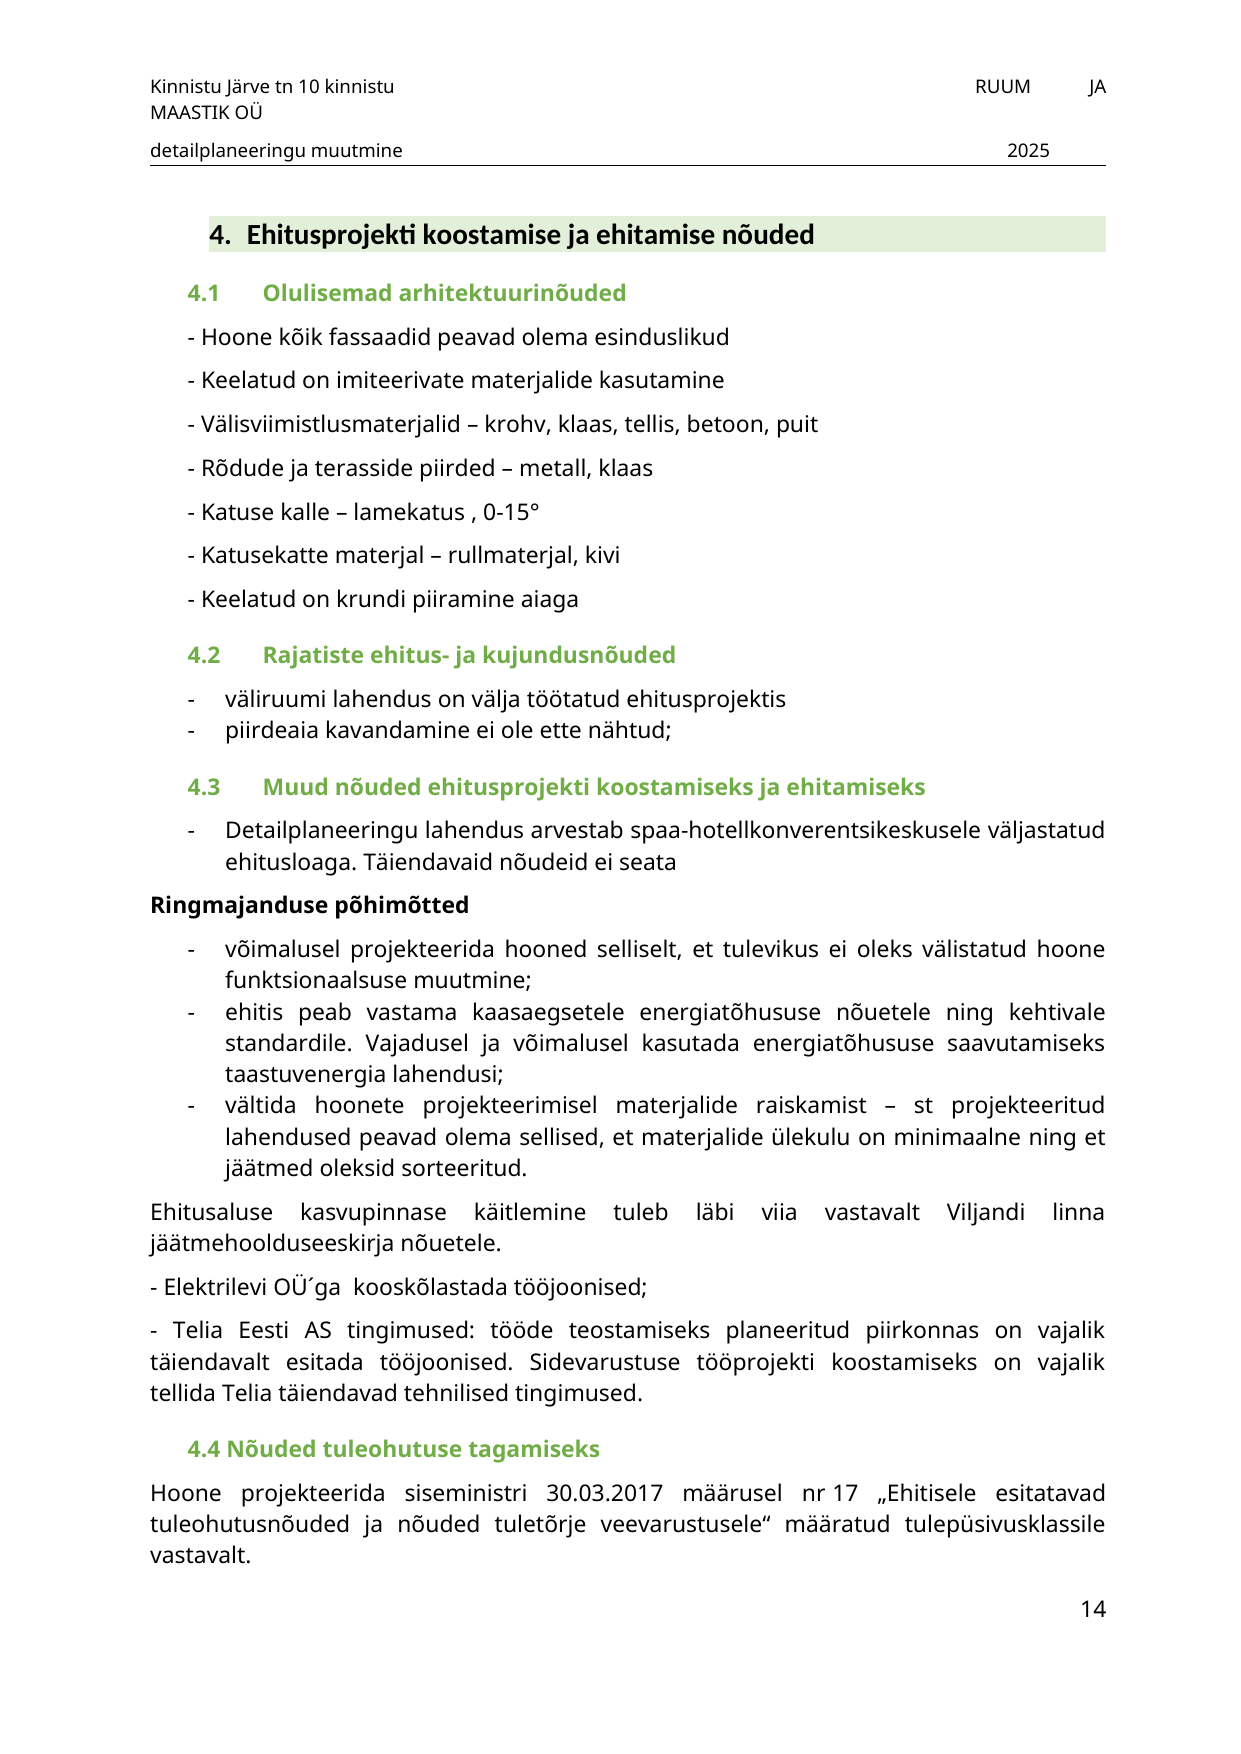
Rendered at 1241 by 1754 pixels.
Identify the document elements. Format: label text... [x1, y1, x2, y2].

text - Telia Eesti AS tingimused: tööde teostamiseks planeeritud piirkonnas on vajalik täiendavalt esitada tööjoonised. Sidevarustuse tööprojekti koostamiseks on vajalik tellida Telia täiendavad tehnilised tingimused. [150, 1314, 1106, 1408]
text - Keelatud on krundi piiramine aiaga [150, 583, 1106, 614]
text - Elektrilevi OÜ´ga kooskõlastada tööjoonised; [150, 1270, 1106, 1302]
list Detailplaneeringu lahendus arvestab spaa-hotellkonverentsikeskusele väljastatud ehitusloaga. Täiendavaid nõudeid ei seata [187, 814, 1106, 877]
list võimalusel projekteerida hooned selliselt, et tulevikus ei oleks välistatud hoone funktsionaalsuse muutmine; [187, 933, 1106, 995]
subtitle Ehitusprojekti koostamise ja ehitamise nõuded [209, 216, 1106, 252]
list ehitis peab vastama kaasaegsetele energiatõhususe nõuetele ning kehtivale standardile. Vajadusel ja võimalusel kasutada energiatõhususe saavutamiseks taastuvenergia lahendusi; [187, 995, 1106, 1089]
text - Hoone kõik fassaadid peavad olema esinduslikud [150, 320, 1106, 352]
subtitle 4.2 Rajatiste ehitus- ja kujundusnõuded [187, 639, 1106, 670]
text Ehitusaluse kasvupinnase käitlemine tuleb läbi viia vastavalt Viljandi linna jäätmehoolduseeskirja nõuetele. [150, 1195, 1106, 1258]
text - Välisviimistlusmaterjalid – krohv, klaas, tellis, betoon, puit [150, 408, 1106, 439]
text - väliruumi lahendus on välja töötatud ehitusprojektis [150, 683, 1106, 714]
list vältida hoonete projekteerimisel materjalide raiskamist – st projekteeritud lahendused peavad olema sellised, et materjalide ülekulu on minimaalne ning et jäätmed oleksid sorteeritud. [187, 1089, 1106, 1183]
text - Katusekatte materjal – rullmaterjal, kivi [150, 539, 1106, 570]
subtitle 4.1 Olulisemad arhitektuurinõuded [187, 277, 1106, 308]
text Ringmajanduse põhimõtted [150, 889, 1106, 920]
text - Katuse kalle – lamekatus , 0-15° [150, 495, 1106, 527]
text - Keelatud on imiteerivate materjalide kasutamine [150, 364, 1106, 395]
subtitle 4.3 Muud nõuded ehitusprojekti koostamiseks ja ehitamiseks [187, 770, 1106, 802]
subtitle 4.4 Nõuded tuleohutuse tagamiseks [187, 1433, 1106, 1464]
text - Rõdude ja terasside piirded – metall, klaas [150, 452, 1106, 483]
text Hoone projekteerida siseministri 30.03.2017 määrusel nr 17 „Ehitisele esitatavad tuleohutusnõuded ja nõuded tuletõrje veevarustusele“ määratud tulepüsivusklassile vastavalt. [150, 1477, 1106, 1570]
text - piirdeaia kavandamine ei ole ette nähtud; [150, 714, 1106, 745]
